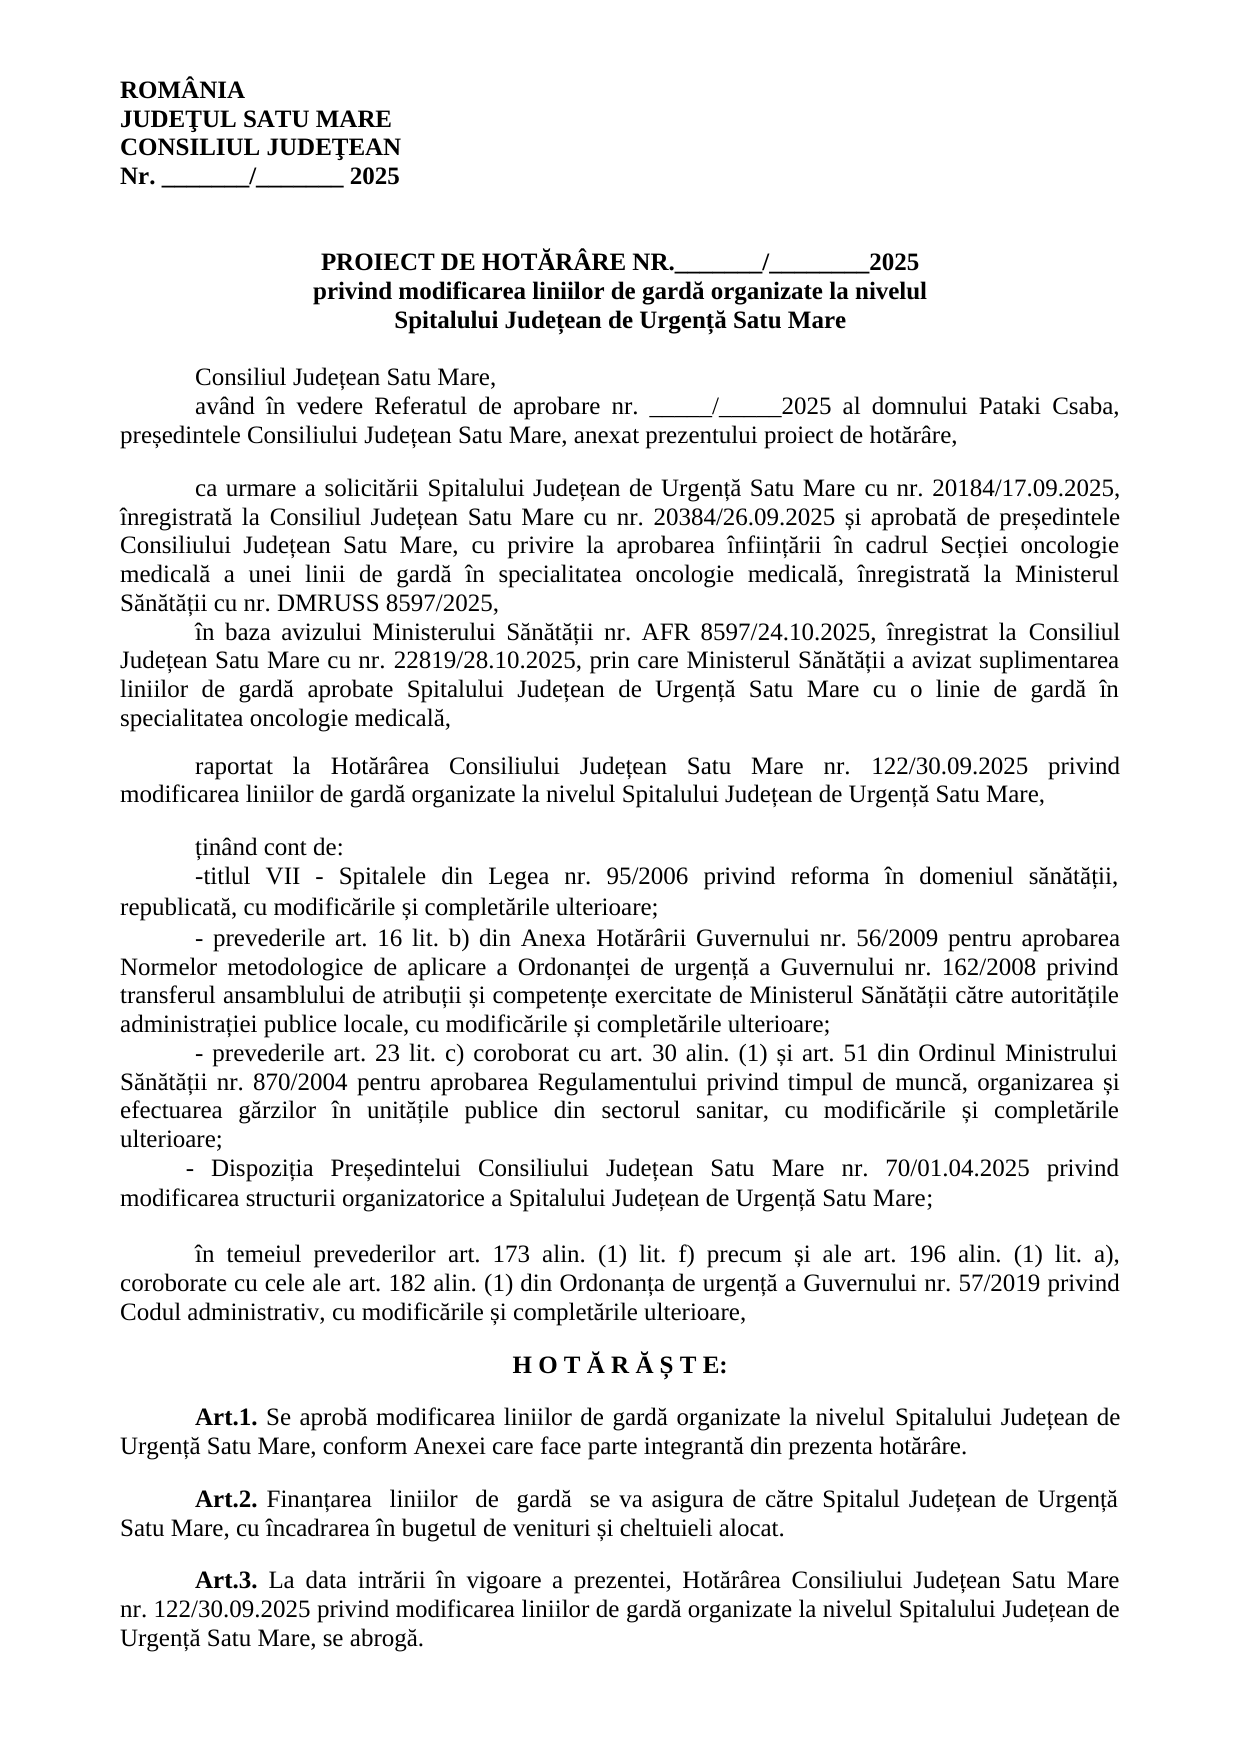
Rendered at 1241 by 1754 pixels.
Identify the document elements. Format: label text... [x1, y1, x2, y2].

text JUDEŢUL SATU MARE [120, 104, 1120, 132]
text Art.3. La data intrării în vigoare a prezentei, Hotărârea Consiliului Județean Satu Mare nr. 122/30.09.2025 privind modificarea liniilor de gardă organizate la nivelul Spitalului Județean de Urgență Satu Mare, se abrogă. [120, 1566, 1120, 1652]
text H O T Ă R Ă Ș T E: [120, 1350, 1120, 1378]
text Art.1. Se aprobă modificarea liniilor de gardă organizate la nivelul Spitalului Județean de Urgență Satu Mare, conform Anexei care face parte integrantă din prezenta hotărâre. [120, 1402, 1120, 1460]
text raportat la Hotărârea Consiliului Județean Satu Mare nr. 122/30.09.2025 privind modificarea liniilor de gardă organizate la nivelul Spitalului Județean de Urgență Satu Mare, [120, 751, 1120, 808]
text în baza avizului Ministerului Sănătății nr. AFR 8597/24.10.2025, înregistrat la Consiliul Județean Satu Mare cu nr. 22819/28.10.2025, prin care Ministerul Sănătății a avizat suplimentarea liniilor de gardă aprobate Spitalului Județean de Urgență Satu Mare cu o linie de gardă în specialitatea oncologie medicală, [120, 617, 1120, 732]
text în temeiul prevederilor art. 173 alin. (1) lit. f) precum și ale art. 196 alin. (1) lit. a), coroborate cu cele ale art. 182 alin. (1) din Ordonanța de urgență a Guvernului nr. 57/2019 privind Codul administrativ, cu modificările și completările ulterioare, [120, 1239, 1120, 1326]
text CONSILIUL JUDEŢEAN [120, 132, 1120, 161]
text ca urmare a solicitării Spitalului Județean de Urgență Satu Mare cu nr. 20184/17.09.2025, înregistrată la Consiliul Județean Satu Mare cu nr. 20384/26.09.2025 și aprobată de președintele Consiliului Județean Satu Mare, cu privire la aprobarea înființării în cadrul Secției oncologie medicală a unei linii de gardă în specialitatea oncologie medicală, înregistrată la Ministerul Sănătății cu nr. DMRUSS 8597/2025, [120, 473, 1120, 617]
text - prevederile art. 16 lit. b) din Anexa Hotărârii Guvernului nr. 56/2009 pentru aprobarea Normelor metodologice de aplicare a Ordonanței de urgență a Guvernului nr. 162/2008 privind transferul ansamblului de atribuții și competențe exercitate de Ministerul Sănătății către autoritățile administrației publice locale, cu modificările și completările ulterioare; [120, 923, 1120, 1038]
text - Dispoziția Președintelui Consiliului Județean Satu Mare nr. 70/01.04.2025 privind modificarea structurii organizatorice a Spitalului Județean de Urgență Satu Mare; [120, 1153, 1120, 1212]
text -titlul VII - Spitalele din Legea nr. 95/2006 privind reforma în domeniul sănătății, republicată, cu modificările și completările ulterioare; [120, 861, 1120, 921]
text PROIECT DE HOTĂRÂRE NR._______/________2025 [120, 247, 1120, 276]
text ținând cont de: [120, 832, 1120, 861]
text Spitalului Județean de Urgență Satu Mare [120, 305, 1120, 334]
text Art.2. Finanțarea liniilor de gardă se va asigura de către Spitalul Județean de Urgență Satu Mare, cu încadrarea în bugetul de venituri și cheltuieli alocat. [120, 1484, 1120, 1542]
text Consiliul Județean Satu Mare, [120, 362, 1120, 391]
text privind modificarea liniilor de gardă organizate la nivelul [120, 276, 1120, 305]
text Nr. _______/_______ 2025 [120, 161, 1120, 190]
text - prevederile art. 23 lit. c) coroborat cu art. 30 alin. (1) și art. 51 din Ordinul Ministrului Sănătății nr. 870/2004 pentru aprobarea Regulamentului privind timpul de muncă, organizarea și efectuarea gărzilor în unitățile publice din sectorul sanitar, cu modificările și completările ulterioare; [120, 1038, 1120, 1153]
text ROMÂNIA [120, 75, 1120, 104]
text având în vedere Referatul de aprobare nr. _____/_____2025 al domnului Pataki Csaba, președintele Consiliului Județean Satu Mare, anexat prezentului proiect de hotărâre, [120, 391, 1120, 449]
